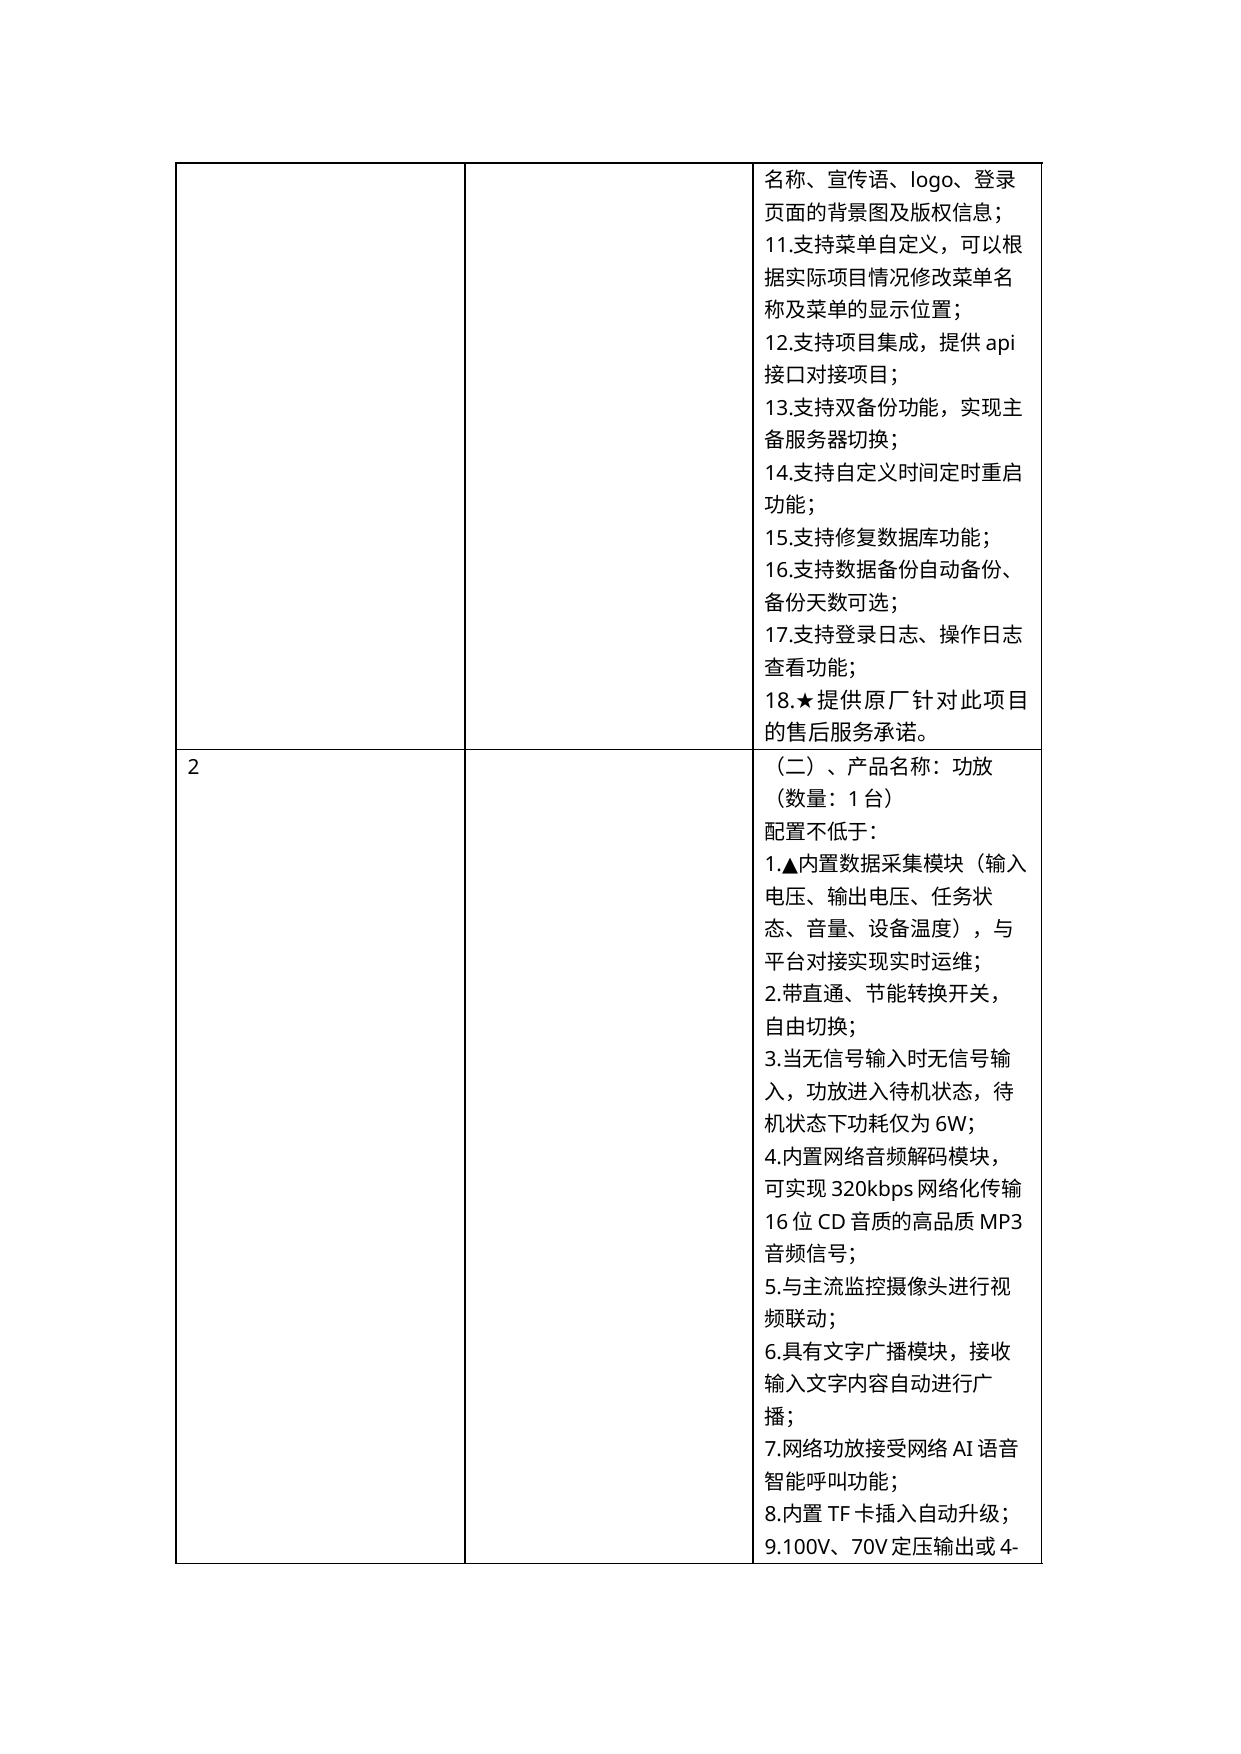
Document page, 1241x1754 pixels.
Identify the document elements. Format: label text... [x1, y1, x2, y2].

table_cell 2 [177, 750, 464, 1563]
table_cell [754, 750, 1041, 1563]
table_cell [466, 164, 752, 748]
table_cell 1 [177, 164, 464, 748]
table_cell [466, 750, 752, 1563]
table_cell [754, 164, 1041, 748]
